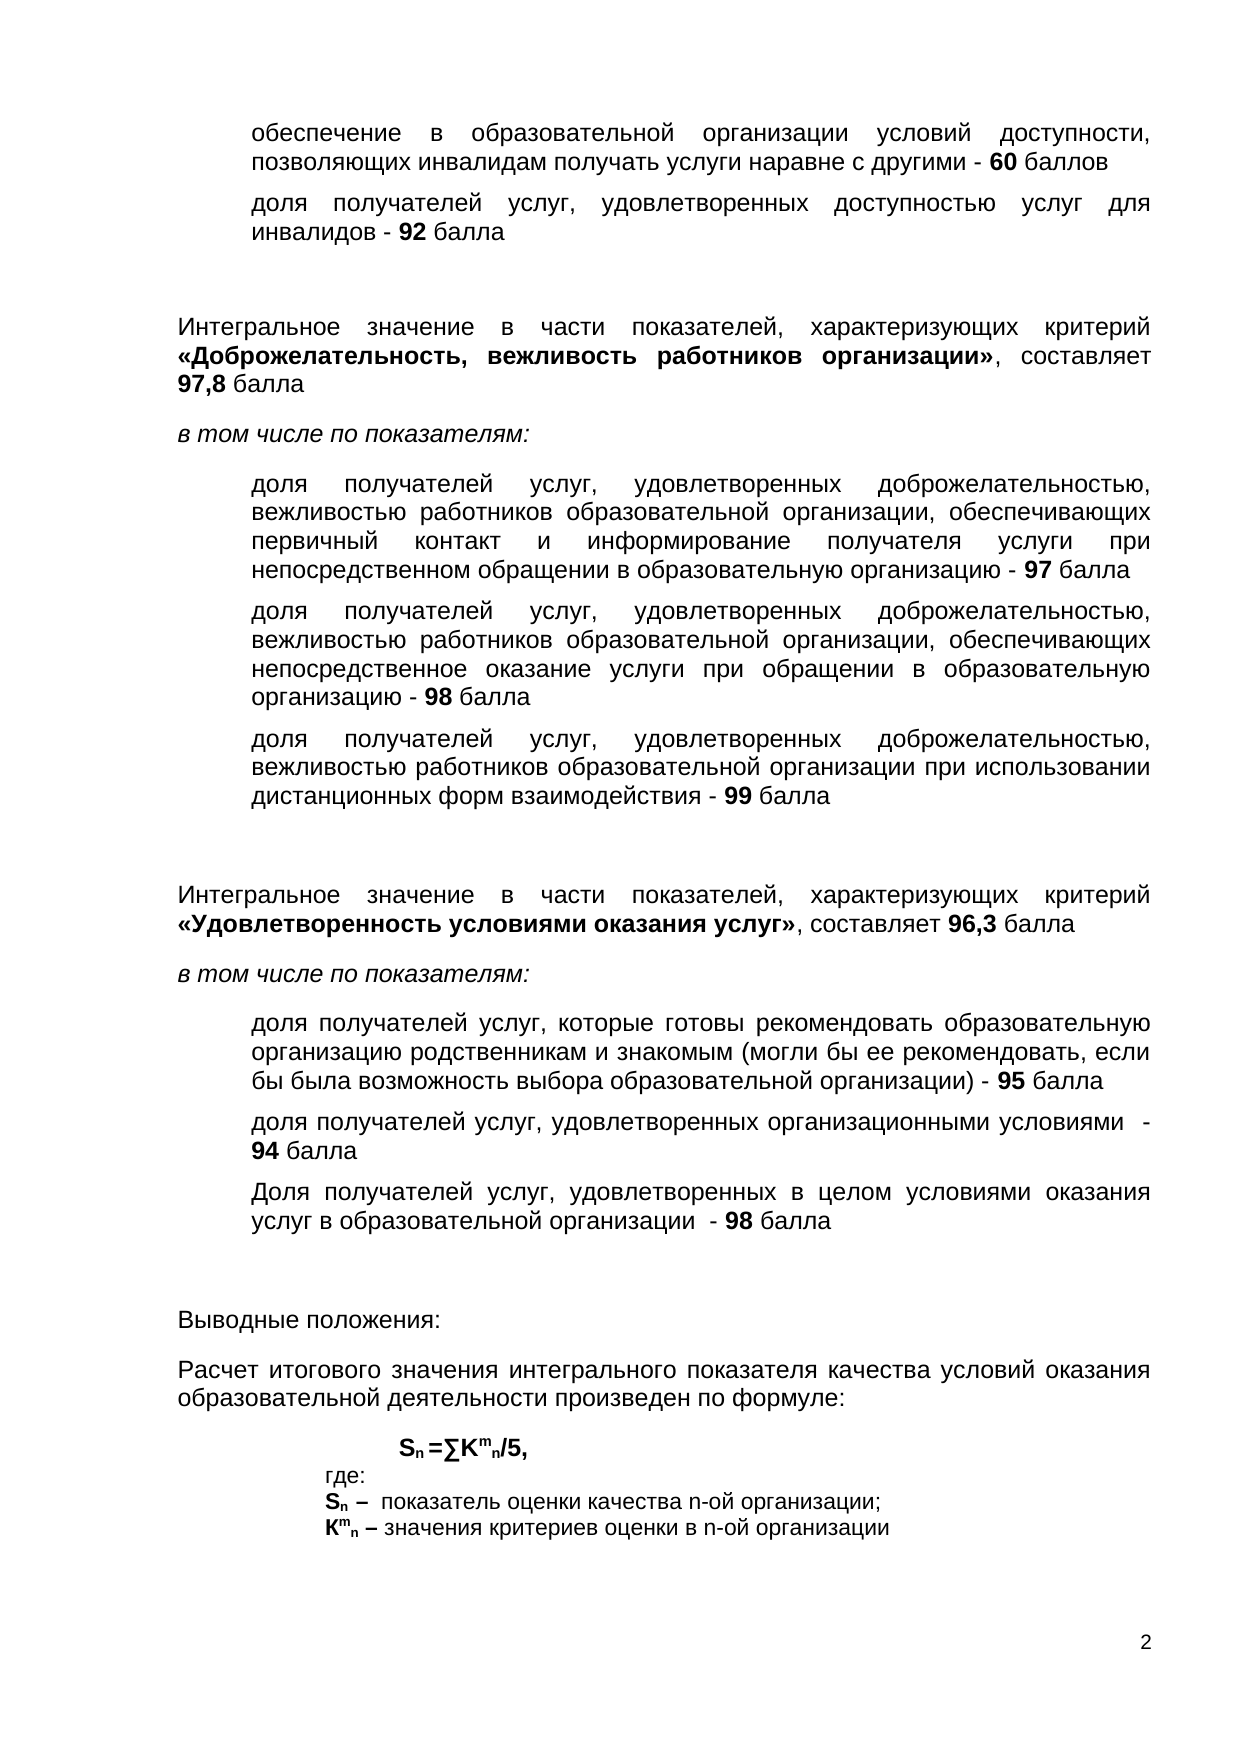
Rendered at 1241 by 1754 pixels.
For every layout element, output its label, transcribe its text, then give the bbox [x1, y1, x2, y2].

text доля получателей услуг, удовлетворенных доступностью услуг для инвалидов - 92 балла [251, 188, 1152, 246]
text доля получателей услуг, удовлетворенных организационными условиями - 94 балла [251, 1107, 1152, 1164]
text Sn =∑Kmn/5, [398, 1433, 1152, 1462]
text Кmn – значения критериев оценки в n-ой организации [325, 1514, 1152, 1541]
text Расчет итогового значения интегрального показателя качества условий оказания образовательной деятельности произведен по формуле: [177, 1354, 1152, 1412]
text где: [325, 1462, 1152, 1488]
text Доля получателей услуг, удовлетворенных в целом условиями оказания услуг в образовательной организации - 98 балла [251, 1177, 1152, 1234]
text доля получателей услуг, удовлетворенных доброжелательностью, вежливостью работников образовательной организации при использовании дистанционных форм взаимодействия - 99 балла [251, 723, 1152, 810]
text Интегральное значение в части показателей, характеризующих критерий «Удовлетворенность условиями оказания услуг», составляет 96,3 балла [177, 880, 1152, 938]
text доля получателей услуг, удовлетворенных доброжелательностью, вежливостью работников образовательной организации, обеспечивающих непосредственное оказание услуги при обращении в образовательную организацию - 98 балла [251, 596, 1152, 711]
text Выводные положения: [177, 1305, 1152, 1334]
text Sn – показатель оценки качества n-ой организации; [325, 1488, 1152, 1514]
text обеспечение в образовательной организации условий доступности, позволяющих инвалидам получать услуги наравне с другими - 60 баллов [251, 118, 1152, 176]
text в том числе по показателям: [177, 959, 1152, 987]
text в том числе по показателям: [177, 419, 1152, 448]
text доля получателей услуг, которые готовы рекомендовать образовательную организацию родственникам и знакомым (могли бы ее рекомендовать, если бы была возможность выбора образовательной организации) - 95 балла [251, 1008, 1152, 1094]
text Интегральное значение в части показателей, характеризующих критерий «Доброжелательность, вежливость работников организации», составляет 97,8 балла [177, 312, 1152, 398]
text доля получателей услуг, удовлетворенных доброжелательностью, вежливостью работников образовательной организации, обеспечивающих первичный контакт и информирование получателя услуги при непосредственном обращении в образовательную организацию - 97 балла [251, 468, 1152, 583]
